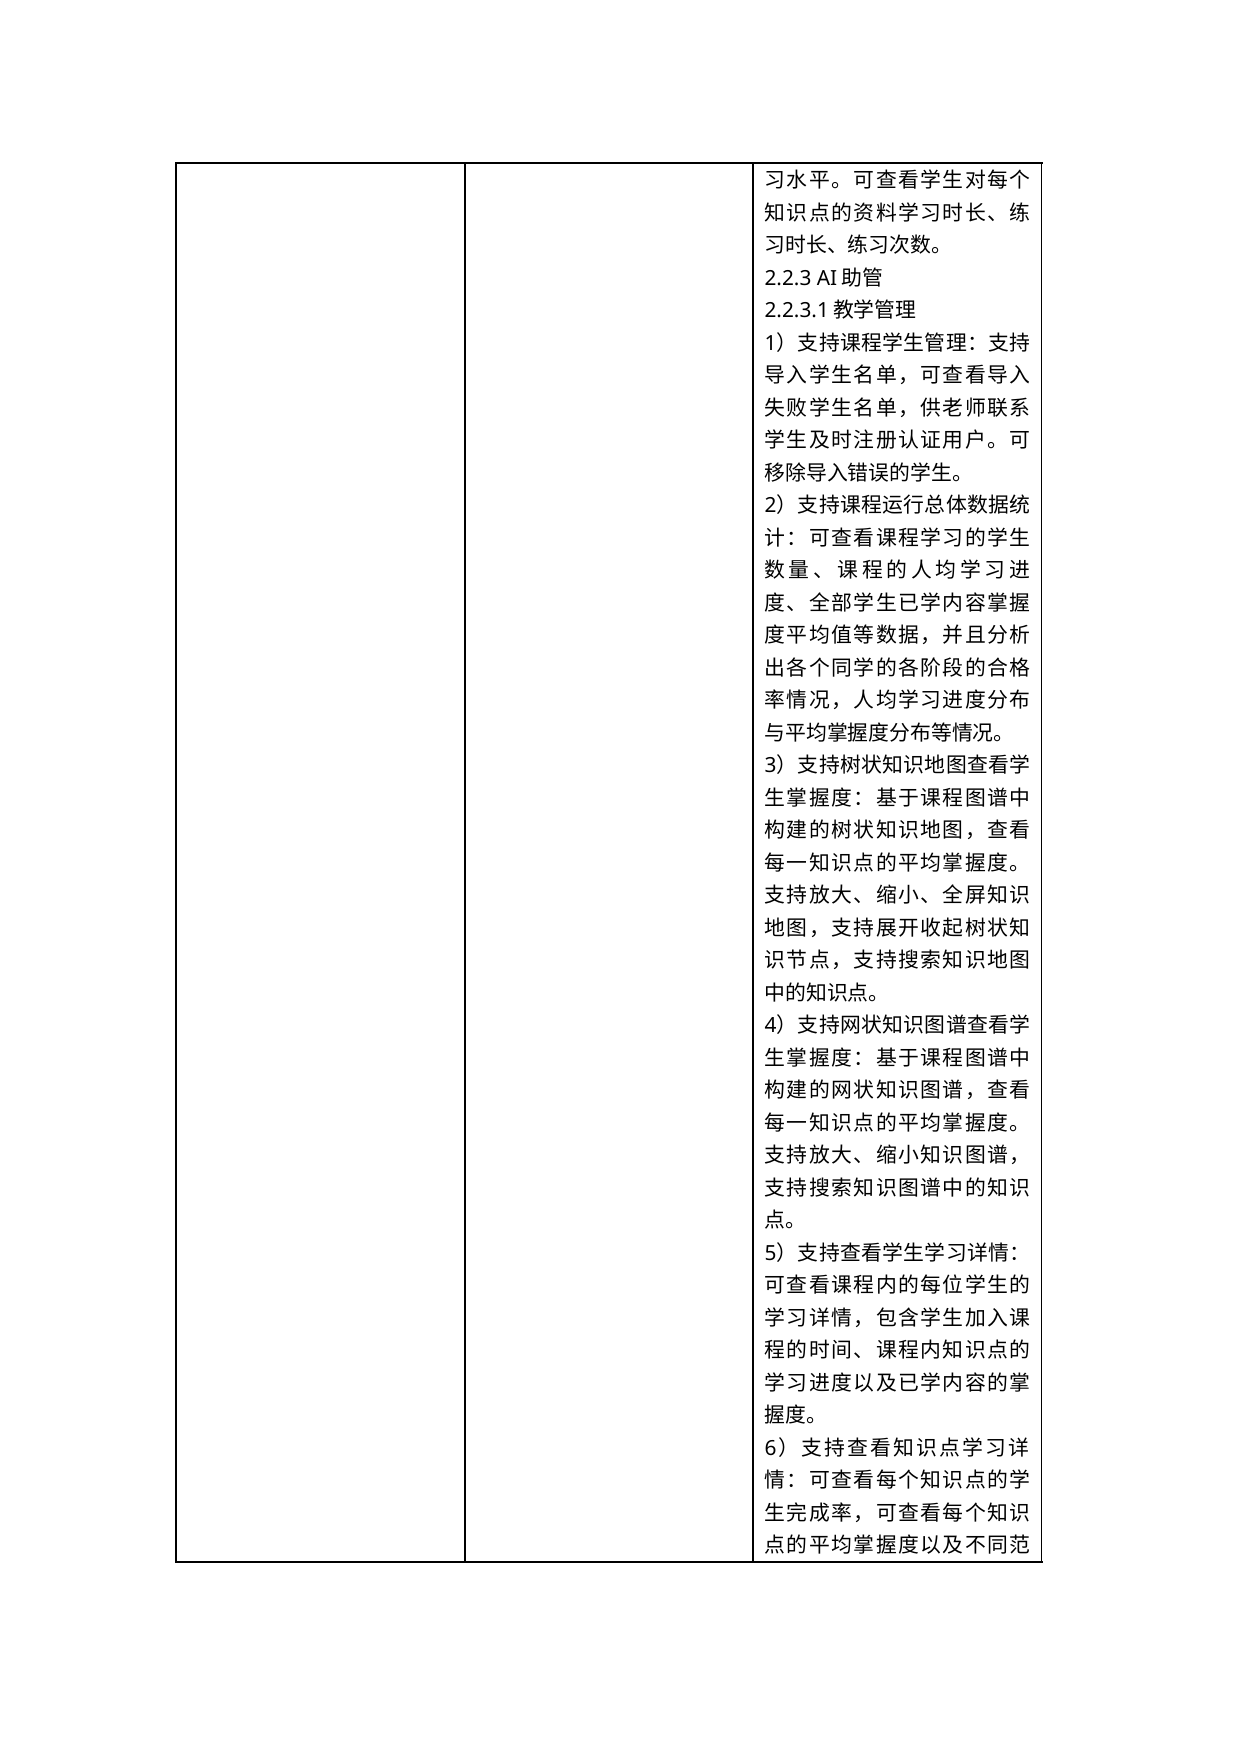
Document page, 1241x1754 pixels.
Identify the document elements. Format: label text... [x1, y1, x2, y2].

table_cell [466, 164, 752, 1561]
table_cell 1 [177, 164, 464, 1561]
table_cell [754, 164, 1041, 1561]
